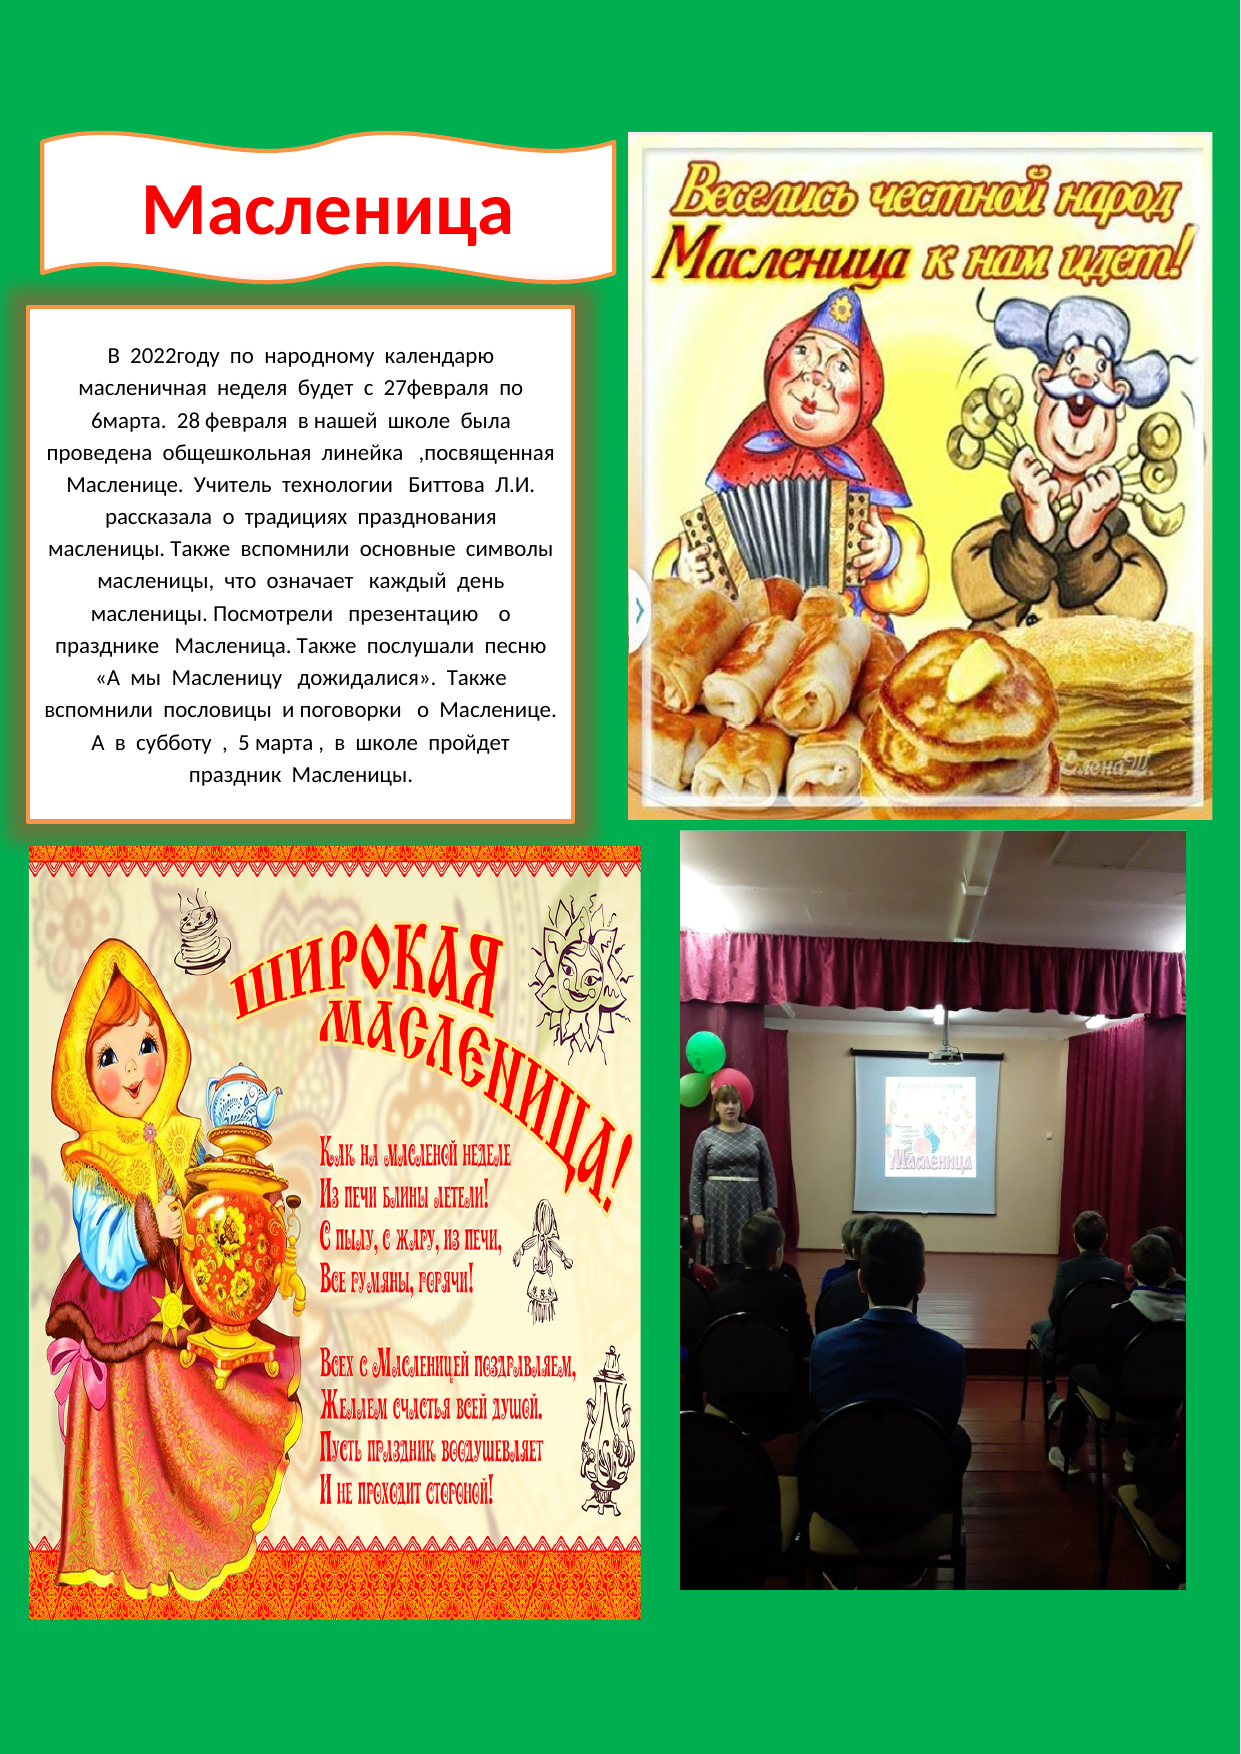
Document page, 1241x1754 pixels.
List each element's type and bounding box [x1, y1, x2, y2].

picture [680, 831, 1186, 1589]
picture [628, 132, 1212, 819]
picture [28, 846, 640, 1618]
